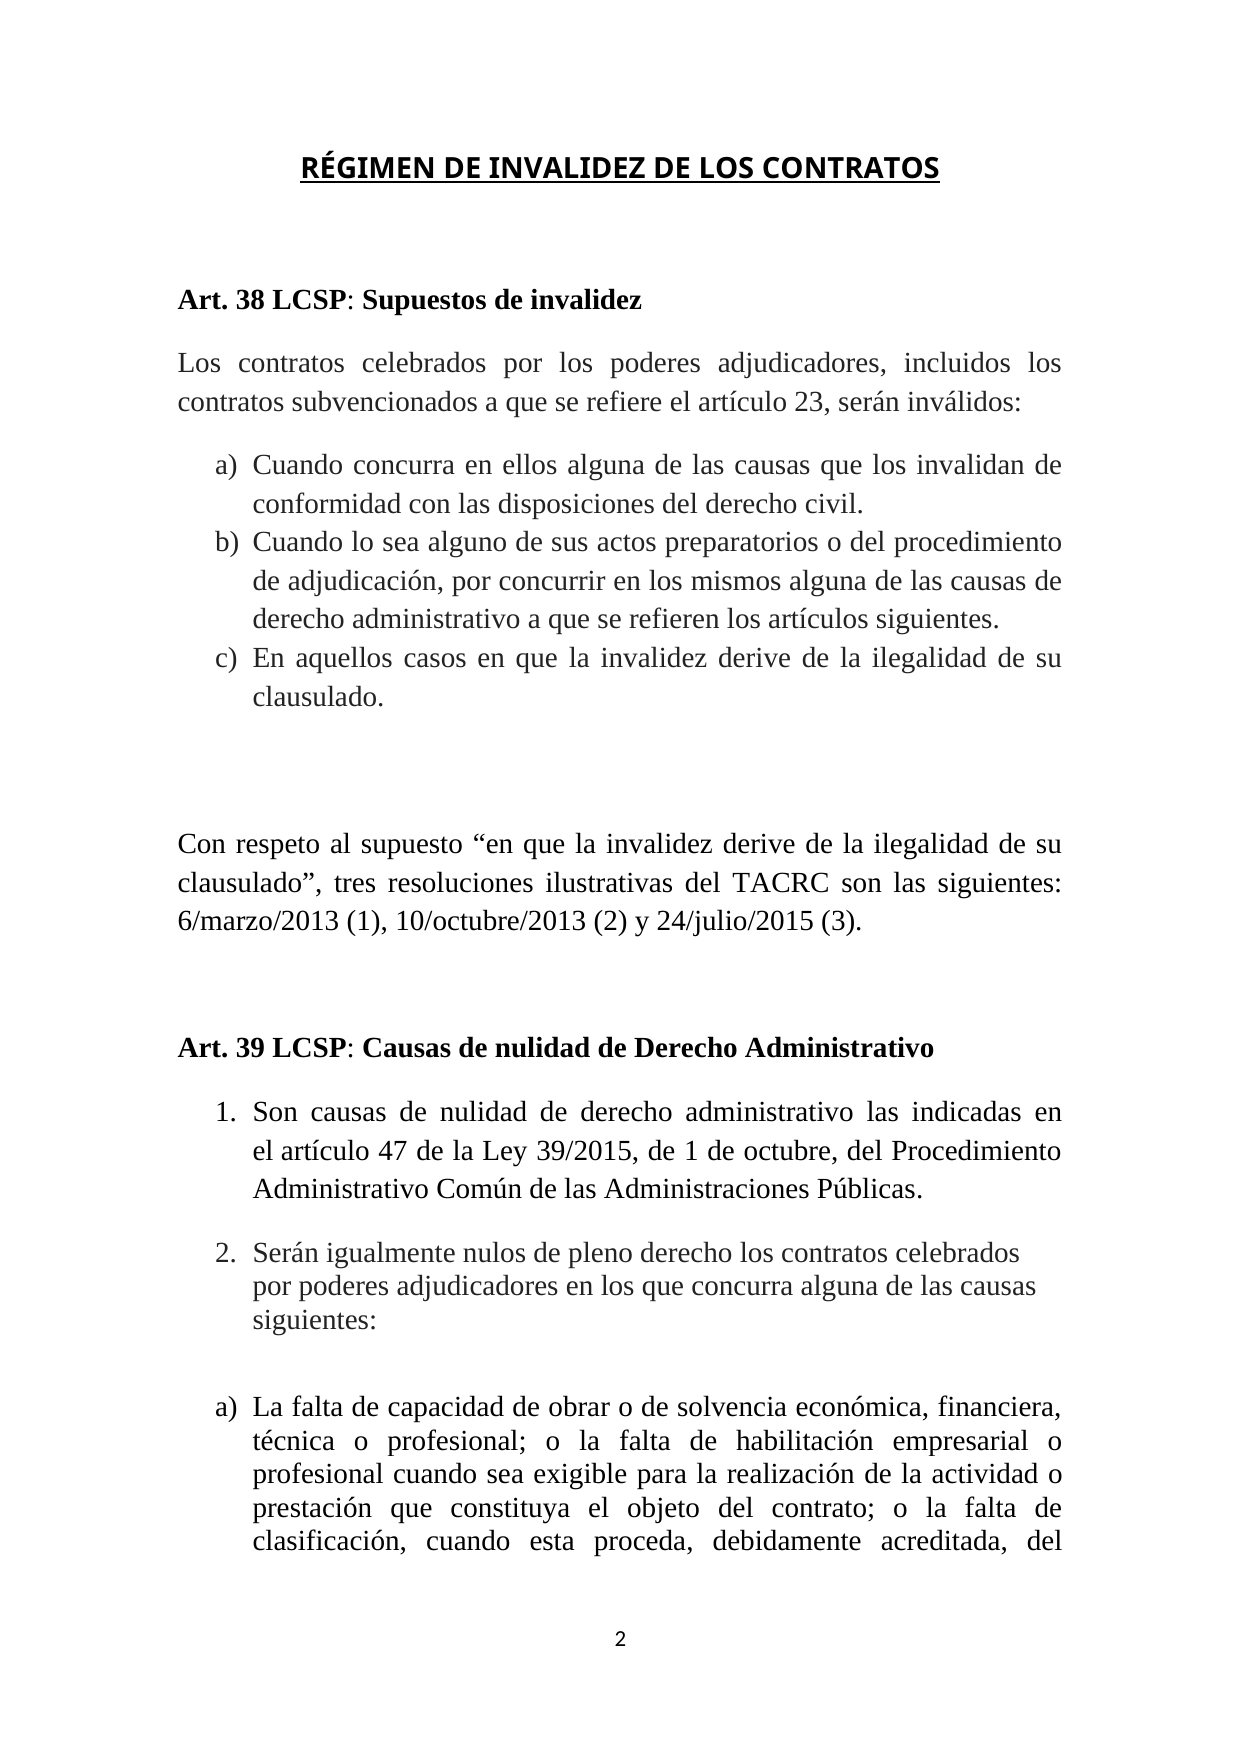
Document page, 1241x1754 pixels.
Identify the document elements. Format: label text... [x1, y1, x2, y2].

text Los contratos celebrados por los poderes adjudicadores, incluidos los contratos subvencionados a que se refiere el artículo 23, serán inválidos: [177, 379, 1063, 417]
list Son causas de nulidad de derecho administrativo las indicadas en el artículo 47 de la Ley 39/2015, de 1 de octubre, del Procedimiento Administrativo Común de las Administraciones Públicas. [215, 1094, 1063, 1205]
list Cuando lo sea alguno de sus actos preparatorios o del procedimiento de adjudicación, por concurrir en los mismos alguna de las causas de derecho administrativo a que se refieren los artículos siguientes. [215, 524, 1063, 635]
text Art. 38 LCSP: Supuestos de invalidez [177, 282, 1063, 315]
text Art. 39 LCSP: Causas de nulidad de Derecho Administrativo [177, 1031, 1063, 1064]
text Con respeto al supuesto “en que la invalidez derive de la ilegalidad de su clausulado”, tres resoluciones ilustrativas del TACRC son las siguientes: 6/marzo/2013 (1), 10/octubre/2013 (2) y 24/julio/2015 (3). [177, 826, 1063, 937]
list Cuando concurra en ellos alguna de las causas que los invalidan de conformidad con las disposiciones del derecho civil. [215, 447, 1063, 519]
list En aquellos casos en que la invalidez derive de la ilegalidad de su clausulado. [215, 640, 1063, 712]
list Serán igualmente nulos de pleno derecho los contratos celebrados por poderes adjudicadores en los que concurra alguna de las causas siguientes: [215, 1235, 1063, 1335]
text RÉGIMEN DE INVALIDEZ DE LOS CONTRATOS [177, 148, 1063, 187]
